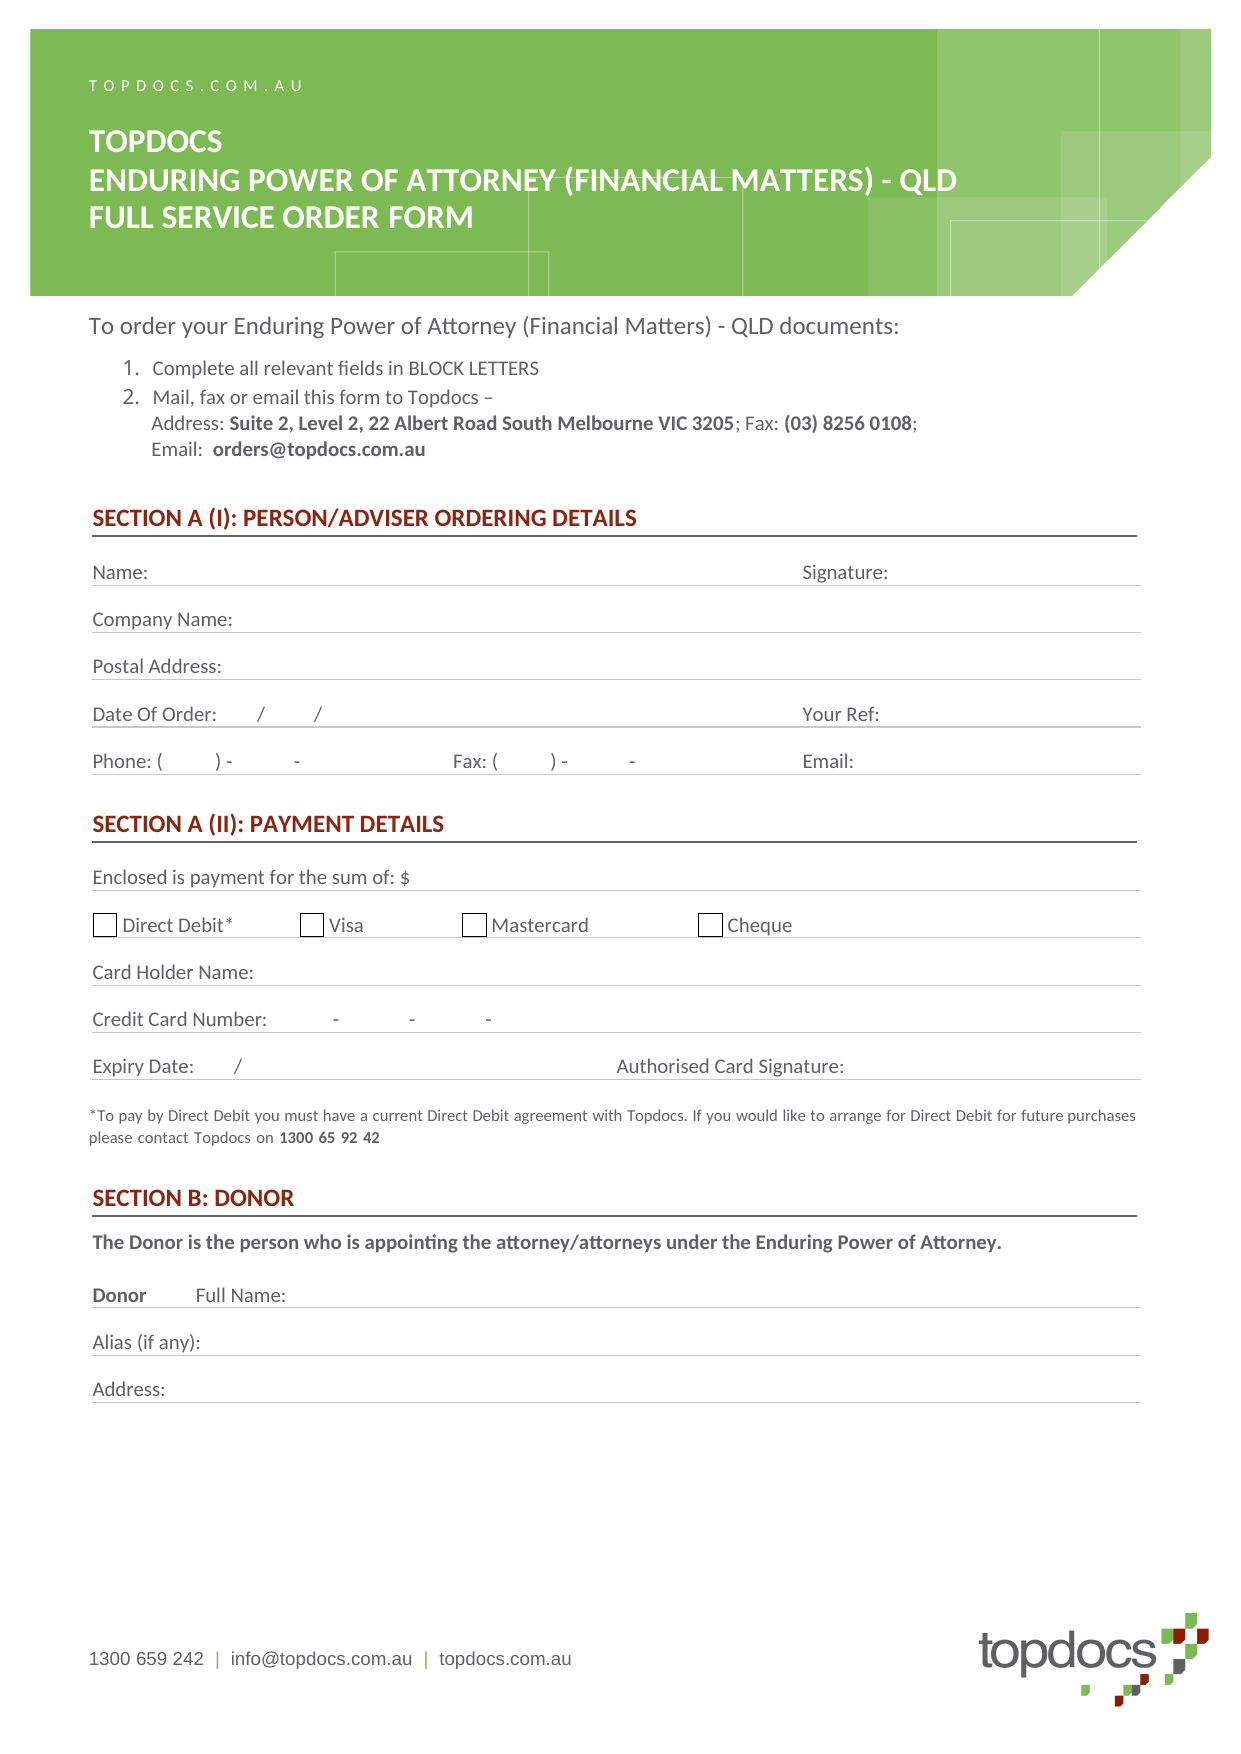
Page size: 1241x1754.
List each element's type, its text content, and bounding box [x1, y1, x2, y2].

text To order your Enduring Power of Attorney (Financial Matters) - QLD documents: [89, 311, 1137, 341]
text ENDURING POWER OF ATTORNEY (FINANCIAL MATTERS) - QLD [89, 161, 1137, 198]
table_cell Visa [299, 891, 461, 937]
text Address: Suite 2, Level 2, 22 Albert Road South Melbourne VIC 3205; Fax: (03) 8256 0108; [151, 410, 1137, 436]
table_cell Card Holder Name: [92, 938, 1141, 984]
table_cell Date Of Order: / / [92, 680, 791, 726]
text *To pay by Direct Debit you must have a current Direct Debit agreement with Topdocs. If you would like to arrange for Direct Debit for future purchases please contact Topdocs on 1300 65 92 42 [89, 1105, 1137, 1147]
table_cell Cheque [698, 891, 1141, 937]
table_cell Fax: ( ) - - [442, 728, 791, 774]
text The Donor is the person who is appointing the attorney/attorneys under the Enduring Power of Attorney. [92, 1229, 1137, 1255]
list Complete all relevant fields in BLOCK LETTERS [112, 353, 1137, 382]
table_cell Mastercard [461, 891, 697, 937]
table_cell Alias (if any): [92, 1308, 1141, 1354]
table_cell Phone: ( ) - - [92, 728, 442, 774]
text Email: orders@topdocs.com.au [151, 436, 1137, 461]
table_cell Direct Debit* [92, 891, 299, 937]
table_cell Your Ref: [791, 680, 1141, 726]
list Mail, fax or email this form to Topdocs – [112, 382, 1137, 410]
text FULL SERVICE ORDER FORM [89, 198, 1137, 236]
table_header Name: [92, 537, 791, 584]
table_header Donor [92, 1260, 196, 1307]
subtitle TOPDOCS [89, 120, 1137, 161]
text SECTION A (I): PERSON/ADVISER ORDERING DETAILS [92, 502, 1137, 535]
table_header Enclosed is payment for the sum of: $ [92, 843, 1141, 890]
table_cell Credit Card Number: - - - [92, 986, 1141, 1032]
picture [978, 1613, 1209, 1707]
picture [30, 29, 1212, 296]
text SECTION A (II): PAYMENT DETAILS [92, 808, 1137, 841]
table_cell Company Name: [92, 586, 1141, 632]
table_header Full Name: [196, 1260, 1141, 1307]
text T O P D O C S . C O M . A U [89, 75, 1137, 95]
text SECTION B: DONOR [92, 1182, 1137, 1215]
table_cell Authorised Card Signature: [616, 1033, 1141, 1079]
table_cell Expiry Date: / [92, 1033, 616, 1079]
table_cell Address: [92, 1356, 1141, 1402]
table_cell Email: [791, 728, 1141, 774]
table_cell Postal Address: [92, 633, 1141, 679]
table_header Signature: [791, 537, 1141, 584]
